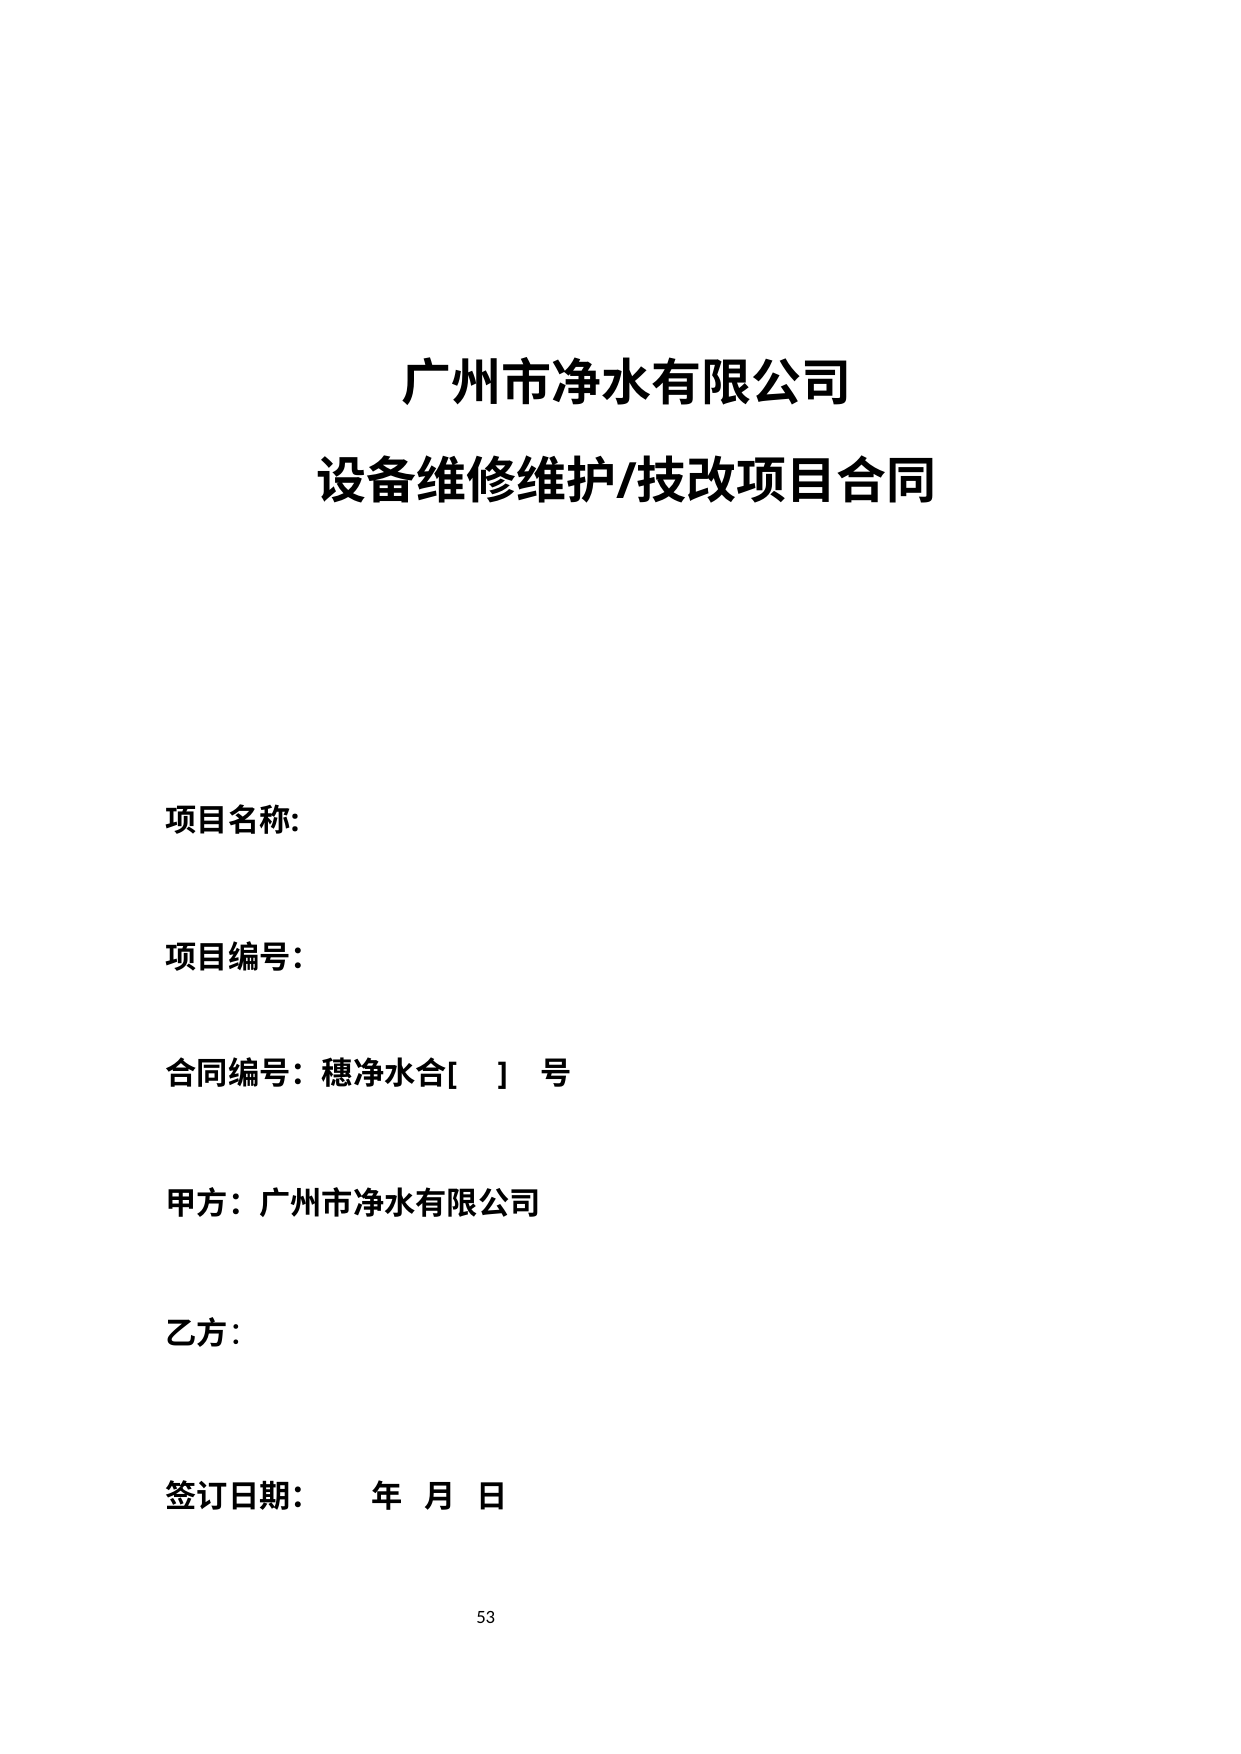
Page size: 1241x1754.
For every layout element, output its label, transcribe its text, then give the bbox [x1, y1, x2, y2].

text 项目名称: [165, 785, 1087, 850]
text 甲方：广州市净水有限公司 [165, 1168, 1087, 1233]
text 合同编号：穗净水合[ ] 号 [165, 1038, 1087, 1103]
text 项目编号： [165, 922, 1087, 987]
text 乙方： [165, 1298, 1087, 1363]
text 广州市净水有限公司 [165, 330, 1087, 428]
text 设备维修维护/技改项目合同 [165, 428, 1087, 525]
text 签订日期： 年 月 日 [165, 1461, 1087, 1526]
